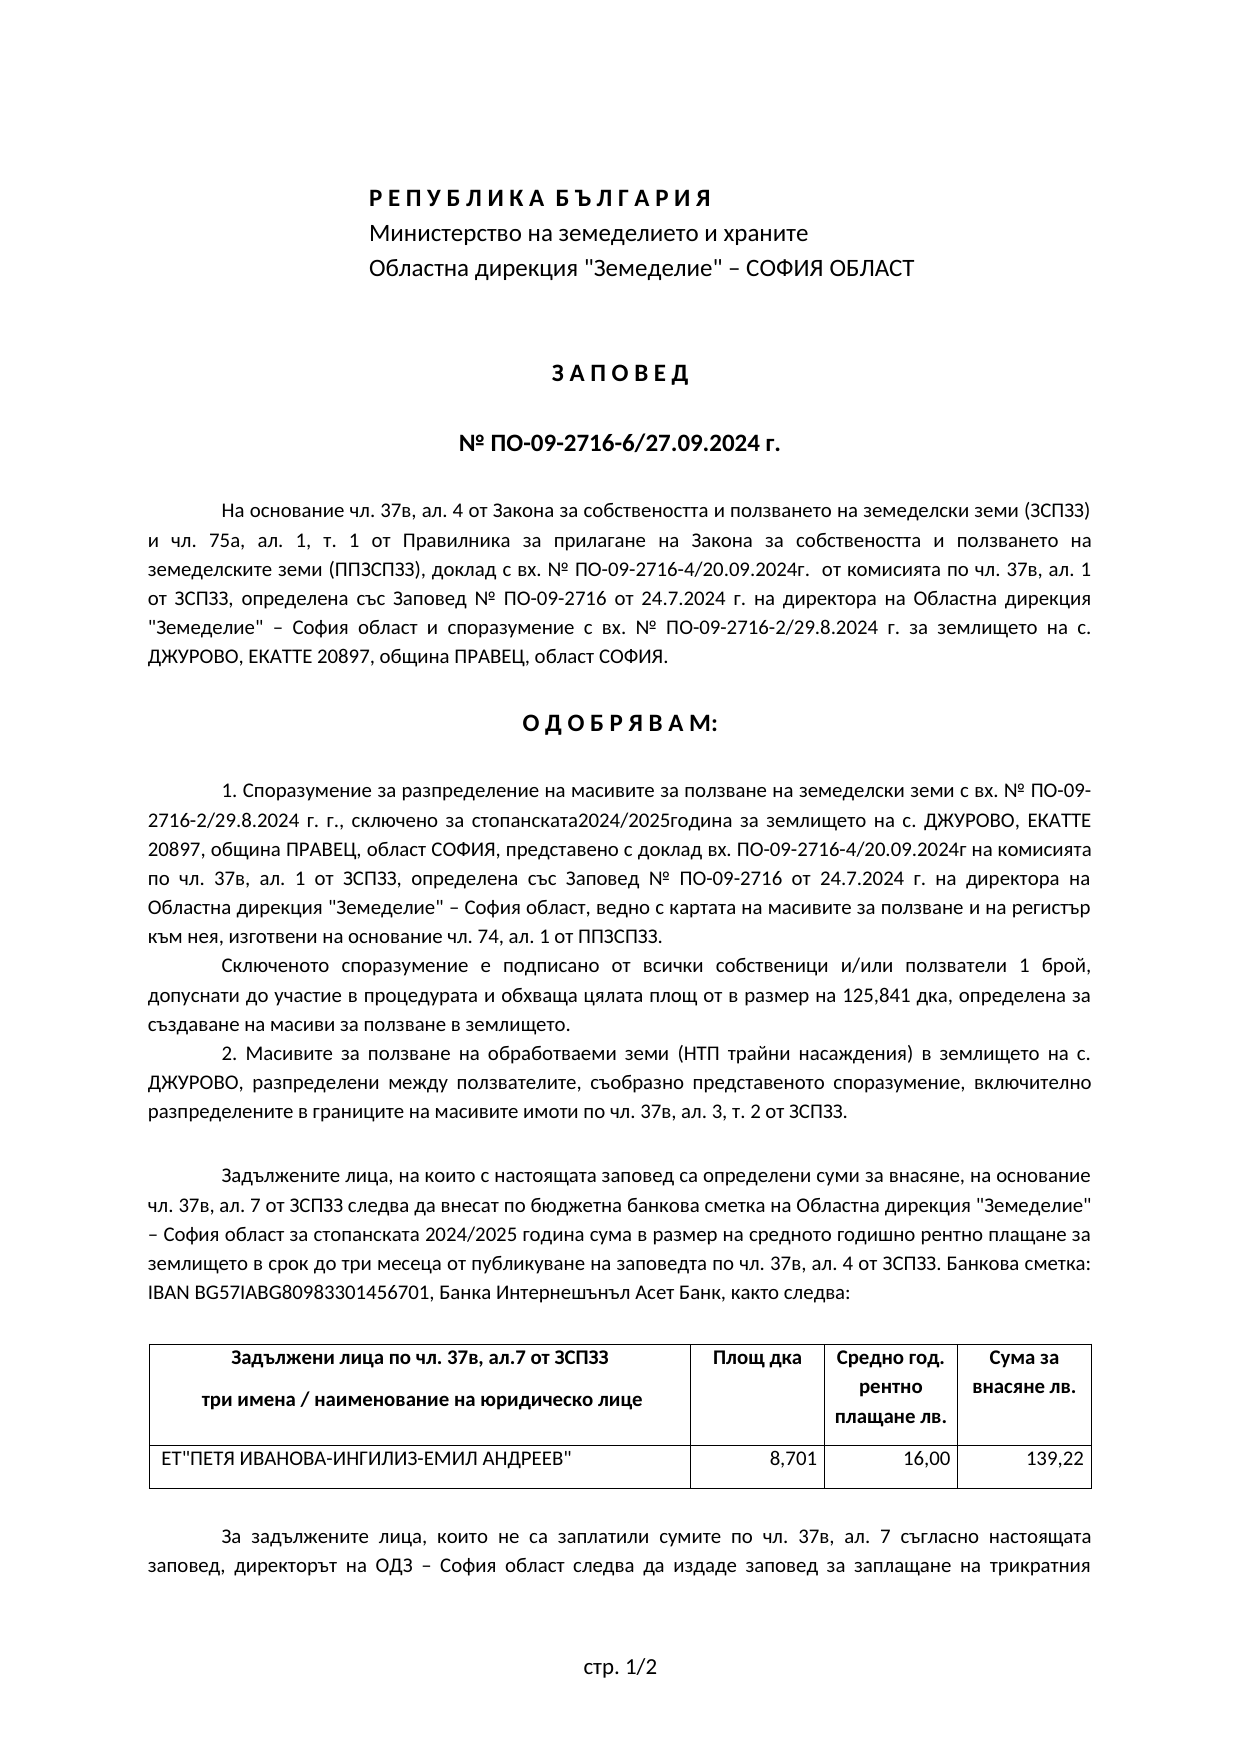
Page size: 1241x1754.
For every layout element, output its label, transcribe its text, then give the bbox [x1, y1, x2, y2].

text № ПО-09-2716-6/27.09.2024 г. [148, 428, 1093, 458]
table_header Средно год. рентно плащане лв. [825, 1345, 957, 1444]
table_cell 8,701 [691, 1446, 824, 1487]
table_header Площ дка [691, 1345, 824, 1444]
text 2. Масивите за ползване на обработваеми земи (НТП трайни насаждения) в землището на с. ДЖУРОВО, разпределени между ползвателите, съобразно представеното споразумение, включително разпределените в границите на масивите имоти по чл. 37в, ал. 3, т. 2 от ЗСПЗЗ. [148, 1040, 1093, 1124]
text Задължените лица, на които с настоящата заповед са определени суми за внасяне, на основание чл. 37в, ал. 7 от ЗСПЗЗ следва да внесат по бюджетна банкова сметка на Областна дирекция "Земеделие" – София област за стопанската 2024/2025 година сума в размер на средното годишно рентно плащане за землището в срок до три месеца от публикуване на заповедта по чл. 37в, ал. 4 от ЗСПЗЗ. Банкова сметка: IBAN BG57IABG80983301456701, Банка Интернешънъл Асет Банк, както следва: [148, 1163, 1093, 1305]
text О Д О Б Р Я В А М: [148, 708, 1093, 738]
text 1. Споразумение за разпределение на масивите за ползване на земеделски земи с вх. № ПО-09-2716-2/29.8.2024 г. г., сключено за стопанската2024/2025година за землището на с. ДЖУРОВО, ЕКАТТЕ 20897, община ПРАВЕЦ, област СОФИЯ, представено с доклад вх. ПО-09-2716-4/20.09.2024г на комисията по чл. 37в, ал. 1 от ЗСПЗЗ, определена със Заповед № ПО-09-2716 от 24.7.2024 г. на директора на Областна дирекция "Земеделие" – София област, ведно с картата на масивите за ползване и на регистър към нея, изготвени на основание чл. 74, ал. 1 от ППЗСПЗЗ. [148, 778, 1093, 949]
text Сключеното споразумение е подписано от всички собственици и/или ползватели 1 брой, допуснати до участие в процедурата и обхваща цялата площ от в размер на 125,841 дка, определена за създаване на масиви за ползване в землището. [148, 953, 1093, 1036]
table_cell ЕТ"ПЕТЯ ИВАНОВА-ИНГИЛИЗ-ЕМИЛ АНДРЕЕВ" [150, 1446, 690, 1487]
table_cell 139,22 [958, 1446, 1091, 1487]
text На основание чл. 37в, ал. 4 от Закона за собствеността и ползването на земеделски земи (ЗСПЗЗ) и чл. 75а, ал. 1, т. 1 от Правилника за прилагане на Закона за собствеността и ползването на земеделските земи (ППЗСПЗЗ), доклад с вх. № ПО-09-2716-4/20.09.2024г. от комисията по чл. 37в, ал. 1 от ЗСПЗЗ, определена със Заповед № ПО-09-2716 от 24.7.2024 г. на директора на Областна дирекция "Земеделие" – София област и споразумение с вх. № ПО-09-2716-2/29.8.2024 г. за землището на с. ДЖУРОВО, ЕКАТТЕ 20897, община ПРАВЕЦ, област СОФИЯ. [148, 498, 1093, 669]
text Областна дирекция "Земеделие" – СОФИЯ ОБЛАСТ [148, 253, 1093, 283]
table_header Задължени лица по чл. 37в, ал.7 от ЗСПЗЗ три имена / наименование на юридическо лице [150, 1345, 690, 1444]
table_cell 16,00 [825, 1446, 957, 1487]
text З А П О В Е Д [148, 358, 1093, 388]
table_header Сума за внасяне лв. [958, 1345, 1091, 1444]
text Министерство на земеделието и храните [148, 218, 1093, 248]
text Р Е П У Б Л И К А Б Ъ Л Г А Р И Я [148, 183, 1093, 213]
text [148, 1523, 1093, 1578]
